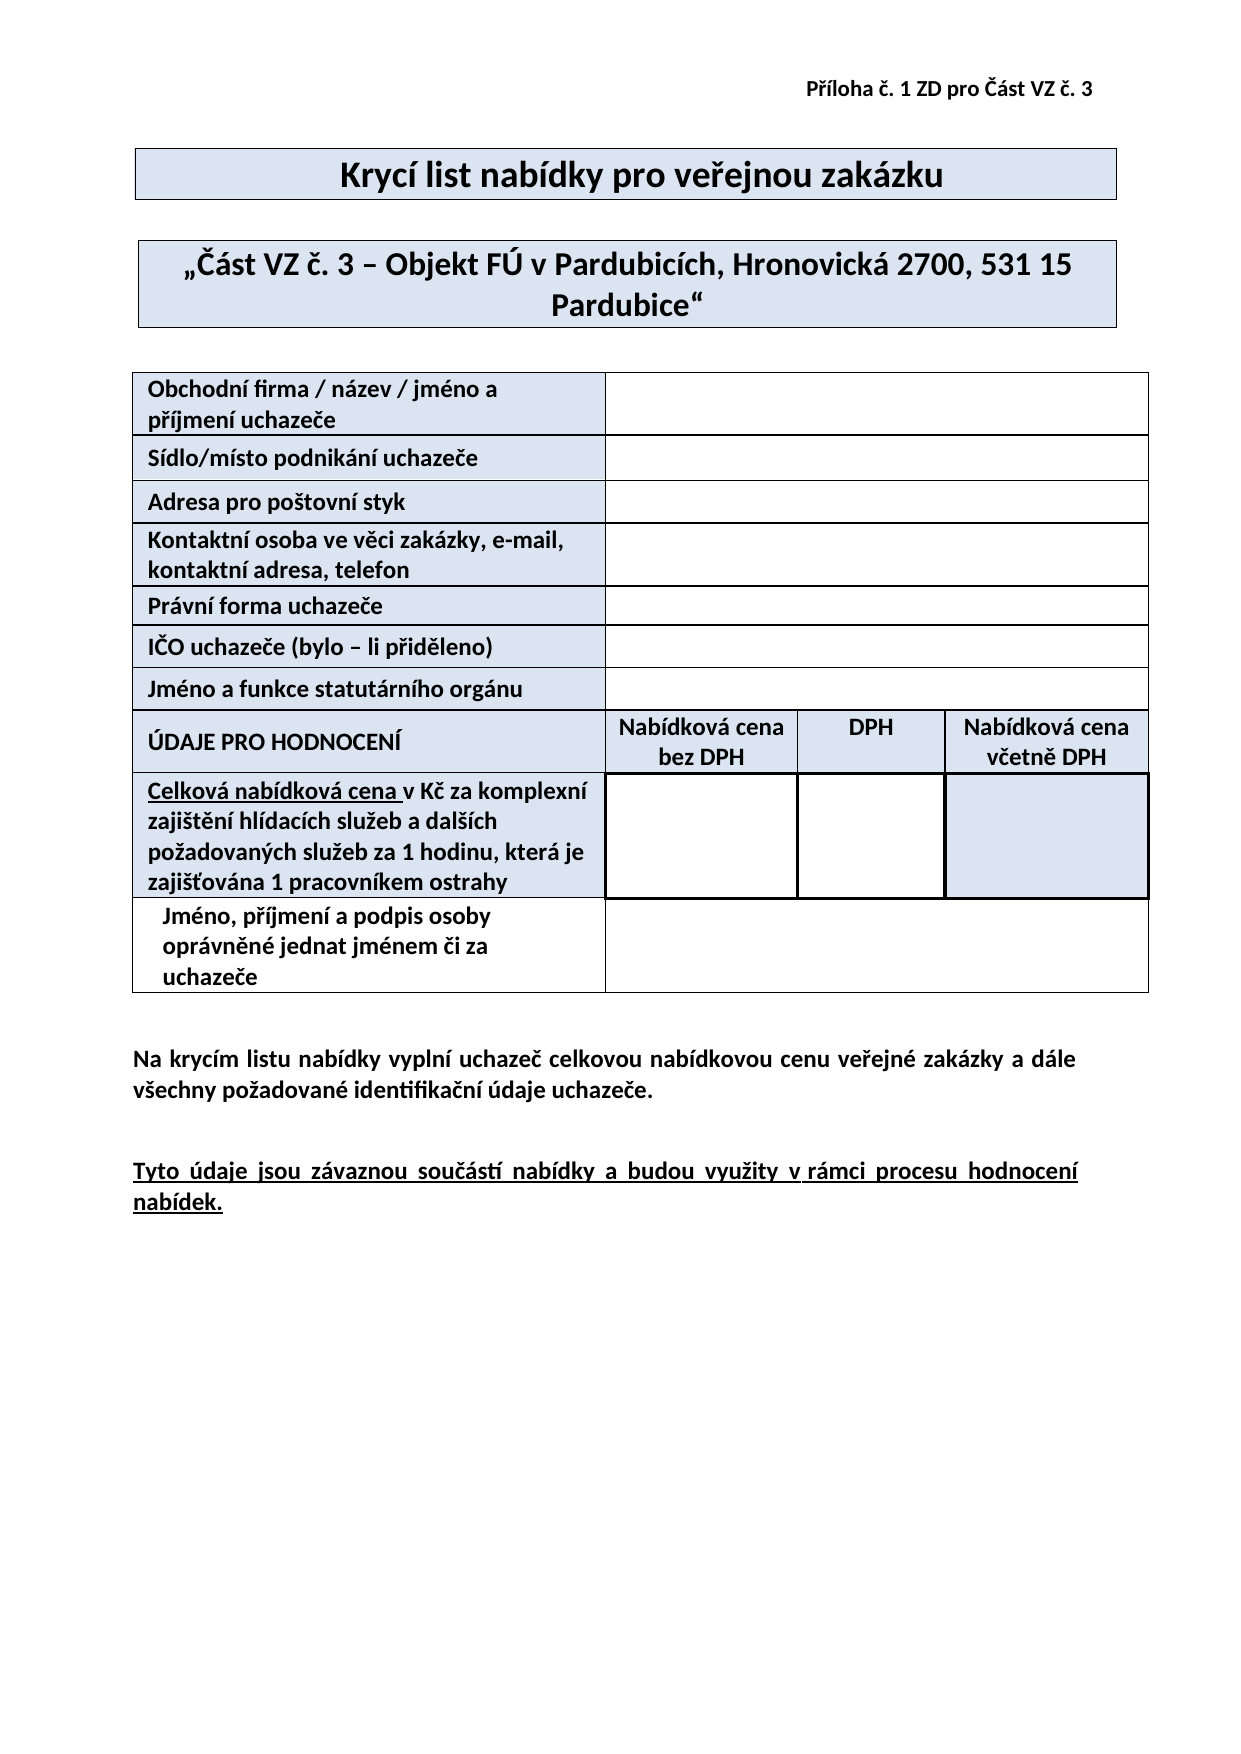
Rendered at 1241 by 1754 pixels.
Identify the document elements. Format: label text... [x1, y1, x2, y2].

table_cell Jméno a funkce statutárního orgánu [133, 668, 605, 709]
table_cell Celková nabídková cena v Kč za komplexní zajištění hlídacích služeb a dalších požadovaných služeb za 1 hodinu, která je zajišťována 1 pracovníkem ostrahy [133, 773, 604, 897]
table_cell [606, 626, 1148, 666]
table_cell Údaje pro hodnocení [133, 711, 605, 772]
table_cell [947, 775, 1147, 897]
text Na krycím listu nabídky vyplní uchazeč celkovou nabídkovou cenu veřejné zakázky a dále všechny požadované identifikační údaje uchazeče. [148, 1043, 1093, 1104]
table_cell [799, 775, 943, 897]
table_cell [606, 587, 1148, 624]
text „Část VZ č. 3 – Objekt FÚ v Pardubicích, Hronovická 2700, 531 15 Pardubice“ [139, 241, 1116, 327]
table_cell Nabídková cena včetně DPH [946, 711, 1148, 772]
table_cell IČO uchazeče (bylo – li přiděleno) [133, 626, 605, 666]
table_header [606, 373, 1148, 434]
table_cell Sídlo/místo podnikání uchazeče [133, 436, 605, 479]
table_cell [607, 775, 796, 897]
table_cell [606, 481, 1148, 522]
table_cell [606, 436, 1148, 479]
table_cell [606, 668, 1148, 709]
table_cell DPH [798, 711, 944, 772]
table_header Obchodní firma / název / jméno a příjmení uchazeče [133, 373, 605, 434]
text Krycí list nabídky pro veřejnou zakázku [136, 149, 1116, 199]
table_cell Adresa pro poštovní styk [133, 481, 605, 522]
table_cell Kontaktní osoba ve věci zakázky, e-mail, kontaktní adresa, telefon [133, 524, 605, 585]
table_cell [606, 524, 1148, 585]
text Tyto údaje jsou závaznou součástí nabídky a budou využity v rámci procesu hodnocení nabídek. [148, 1155, 1093, 1216]
table_cell Právní forma uchazeče [133, 587, 605, 624]
table_cell [606, 900, 1148, 992]
table_cell Nabídková cena bez DPH [606, 711, 797, 772]
table_cell Jméno, příjmení a podpis osoby oprávněné jednat jménem či za uchazeče [133, 898, 605, 992]
